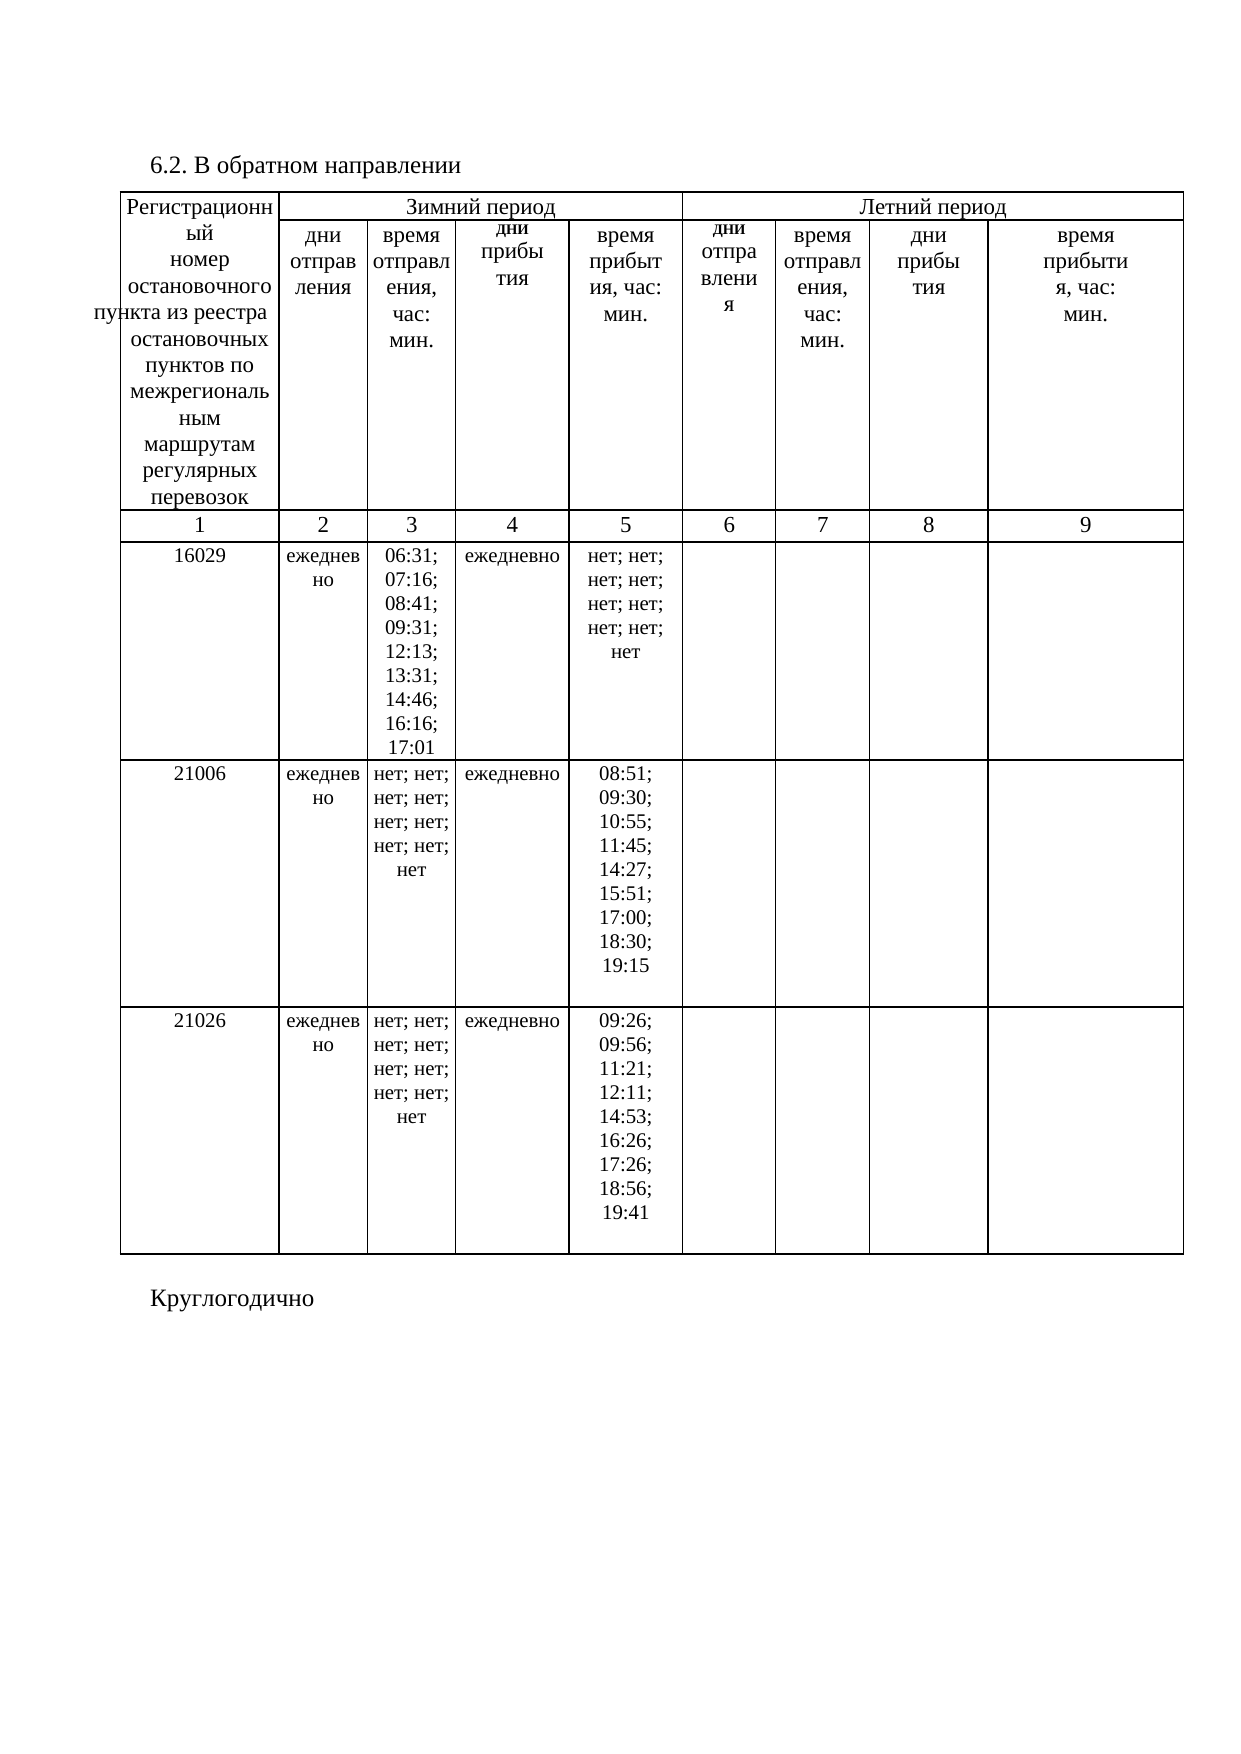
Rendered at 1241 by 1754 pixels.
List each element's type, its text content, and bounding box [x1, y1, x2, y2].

table_cell 3 [368, 511, 455, 541]
table_cell время отправл ения, час: мин. [368, 221, 455, 509]
table_cell [870, 543, 987, 759]
table_cell [870, 761, 987, 1006]
table_cell [776, 543, 869, 759]
table_cell 6 [683, 511, 775, 541]
table_cell 09:26; 09:56; 11:21; 12:11; 14:53; 16:26; 17:26; 18:56; 19:41 [570, 1008, 682, 1253]
text Круглогодично [150, 1283, 1090, 1312]
table_cell [870, 1008, 987, 1253]
table_cell 7 [776, 511, 869, 541]
table_cell [989, 761, 1183, 1006]
table_cell ежедневно [456, 761, 568, 1006]
table_cell 9 [989, 511, 1183, 541]
table_cell [776, 761, 869, 1006]
table_cell [683, 1008, 775, 1253]
table_cell 16029 [121, 543, 278, 759]
table_cell [683, 761, 775, 1006]
table_cell 21026 [121, 1008, 278, 1253]
table_cell [683, 543, 775, 759]
text 6.2. В обратном направлении [150, 150, 1090, 179]
table_cell нет; нет; нет; нет; нет; нет; нет; нет; нет [368, 1008, 455, 1253]
table_cell время прибыти я, час: мин. [989, 221, 1183, 509]
table_cell 08:51; 09:30; 10:55; 11:45; 14:27; 15:51; 17:00; 18:30; 19:15 [570, 761, 682, 1006]
table_header Зимний период [280, 193, 682, 219]
table_cell время прибыт ия, час: мин. [570, 221, 682, 509]
table_cell ежедневно [456, 1008, 568, 1253]
table_cell дни прибы тия [870, 221, 987, 509]
table_cell ДНИ прибы тия [456, 221, 568, 509]
table_cell 06:31; 07:16; 08:41; 09:31; 12:13; 13:31; 14:46; 16:16; 17:01 [368, 543, 455, 759]
table_cell [776, 1008, 869, 1253]
table_cell 1 [121, 511, 278, 541]
table_cell ДНИ отпра влени я [683, 221, 775, 509]
table_cell нет; нет; нет; нет; нет; нет; нет; нет; нет [570, 543, 682, 759]
table_cell нет; нет; нет; нет; нет; нет; нет; нет; нет [368, 761, 455, 1006]
table_cell время отправл ения, час: мин. [776, 221, 869, 509]
table_header Летний период [683, 193, 1183, 219]
table_cell 5 [570, 511, 682, 541]
table_header Регистрационный номер остановочного пункта из реестра остановочных пунктов по межрегиональным маршрутам регулярных перевозок [121, 193, 278, 509]
table_cell [989, 1008, 1183, 1253]
table_cell 4 [456, 511, 568, 541]
table_cell дни отправ ления [280, 221, 367, 509]
table_cell ежедневно [280, 761, 367, 1006]
table_cell ежедневно [456, 543, 568, 759]
table_cell ежедневно [280, 543, 367, 759]
table_cell [989, 543, 1183, 759]
table_cell 8 [870, 511, 987, 541]
table_cell ежедневно [280, 1008, 367, 1253]
table_cell 21006 [121, 761, 278, 1006]
table_cell 2 [280, 511, 367, 541]
